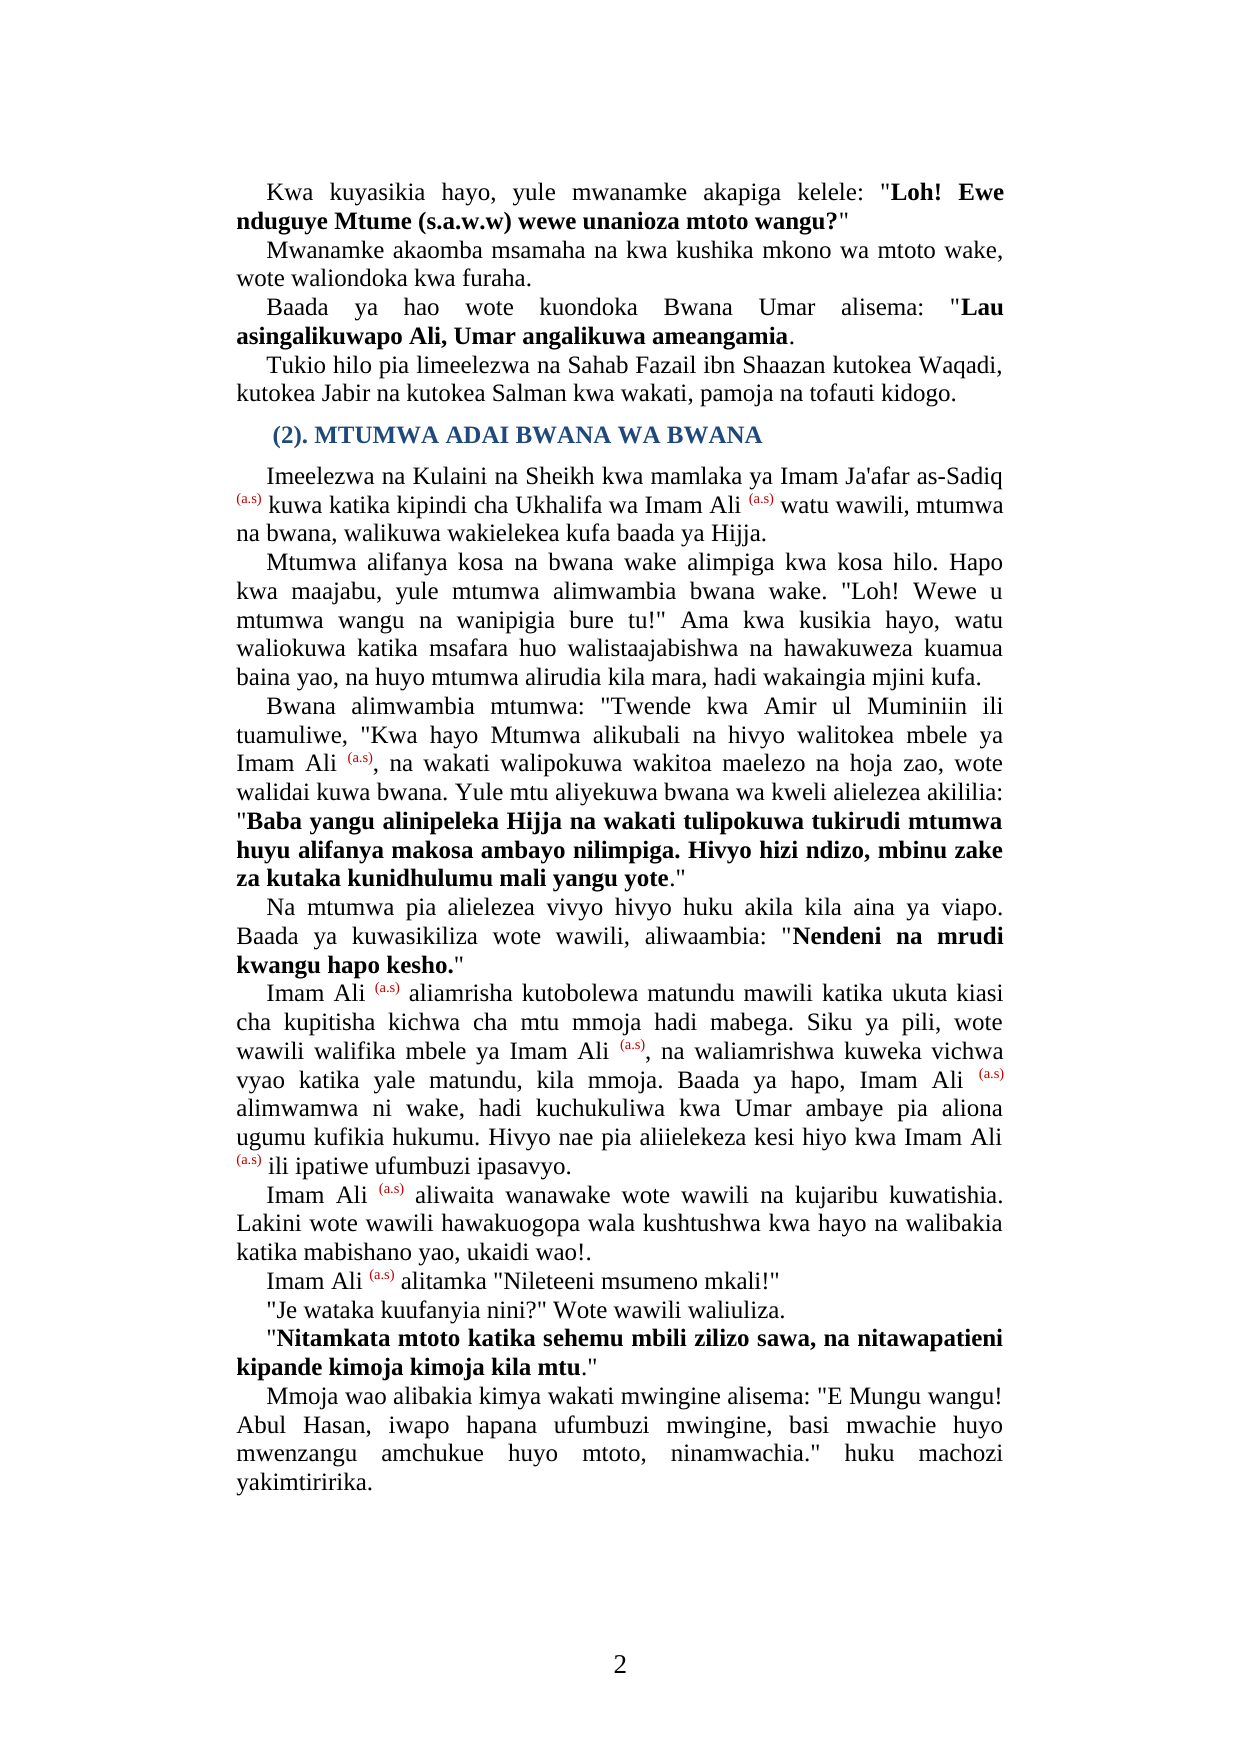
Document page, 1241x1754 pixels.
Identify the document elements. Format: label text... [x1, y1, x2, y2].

text Mmoja wao alibakia kimya wakati mwingine alisema: "E Mungu wangu! Abul Hasan, iwapo hapana ufumbuzi mwingine, basi mwachie huyo mwenzangu amchukue huyo mtoto, ninamwachia." huku machozi yakimtiririka. [236, 1381, 1004, 1496]
text Kwa kuyasikia hayo, yule mwanamke akapiga kelele: "Loh! Ewe nduguye Mtume (s.a.w.w) wewe unanioza mtoto wangu?" [236, 177, 1004, 235]
text Imam Ali (a.s) aliamrisha kutobolewa matundu mawili katika ukuta kiasi cha kupitisha kichwa cha mtu mmoja hadi mabega. Siku ya pili, wote wawili walifika mbele ya Imam Ali (a.s), na waliamrishwa kuweka vichwa vyao katika yale matundu, kila mmoja. Baada ya hapo, Imam Ali (a.s) alimwamwa ni wake, hadi kuchukuliwa kwa Umar ambaye pia aliona ugumu kufikia hukumu. Hivyo nae pia aliielekeza kesi hiyo kwa Imam Ali (a.s) ili ipatiwe ufumbuzi ipasavyo. [236, 978, 1004, 1180]
text Baada ya hao wote kuondoka Bwana Umar alisema: "Lau asingalikuwapo Ali, Umar angalikuwa ameangamia. [236, 292, 1004, 350]
text Imeelezwa na Kulaini na Sheikh kwa mamlaka ya Imam Ja'afar as-Sadiq (a.s) kuwa katika kipindi cha Ukhalifa wa Imam Ali (a.s) watu wawili, mtumwa na bwana, walikuwa wakielekea kufa baada ya Hijja. [236, 461, 1004, 547]
subtitle (2). MTUMWA ADAI BWANA WA BWANA [236, 420, 1004, 448]
text "Je wataka kuufanyia nini?" Wote wawili waliuliza. [236, 1295, 1004, 1323]
text Mwanamke akaomba msamaha na kwa kushika mkono wa mtoto wake, wote waliondoka kwa furaha. [236, 235, 1004, 292]
text Imam Ali (a.s) alitamka "Nileteeni msumeno mkali!" [236, 1266, 1004, 1295]
text "Nitamkata mtoto katika sehemu mbili zilizo sawa, na nitawapatieni kipande kimoja kimoja kila mtu." [236, 1323, 1004, 1381]
text Imam Ali (a.s) aliwaita wanawake wote wawili na kujaribu kuwatishia. Lakini wote wawili hawakuogopa wala kushtushwa kwa hayo na walibakia katika mabishano yao, ukaidi wao!. [236, 1180, 1004, 1266]
text Tukio hilo pia limeelezwa na Sahab Fazail ibn Shaazan kutokea Waqadi, kutokea Jabir na kutokea Salman kwa wakati, pamoja na tofauti kidogo. [236, 350, 1004, 407]
text Na mtumwa pia alielezea vivyo hivyo huku akila kila aina ya viapo. Baada ya kuwasikiliza wote wawili, aliwaambia: "Nendeni na mrudi kwangu hapo kesho." [236, 892, 1004, 978]
text Mtumwa alifanya kosa na bwana wake alimpiga kwa kosa hilo. Hapo kwa maajabu, yule mtumwa alimwambia bwana wake. "Loh! Wewe u mtumwa wangu na wanipigia bure tu!" Ama kwa kusikia hayo, watu waliokuwa katika msafara huo walistaajabishwa na hawakuweza kuamua baina yao, na huyo mtumwa alirudia kila mara, hadi wakaingia mjini kufa. [236, 547, 1004, 691]
text Bwana alimwambia mtumwa: "Twende kwa Amir ul Muminiin ili tuamuliwe, "Kwa hayo Mtumwa alikubali na hivyo walitokea mbele ya Imam Ali (a.s), na wakati walipokuwa wakitoa maelezo na hoja zao, wote walidai kuwa bwana. Yule mtu aliyekuwa bwana wa kweli alielezea akililia: "Baba yangu alinipeleka Hijja na wakati tulipokuwa tukirudi mtumwa huyu alifanya makosa ambayo nilimpiga. Hivyo hizi ndizo, mbinu zake za kutaka kunidhulumu mali yangu yote." [236, 691, 1004, 892]
